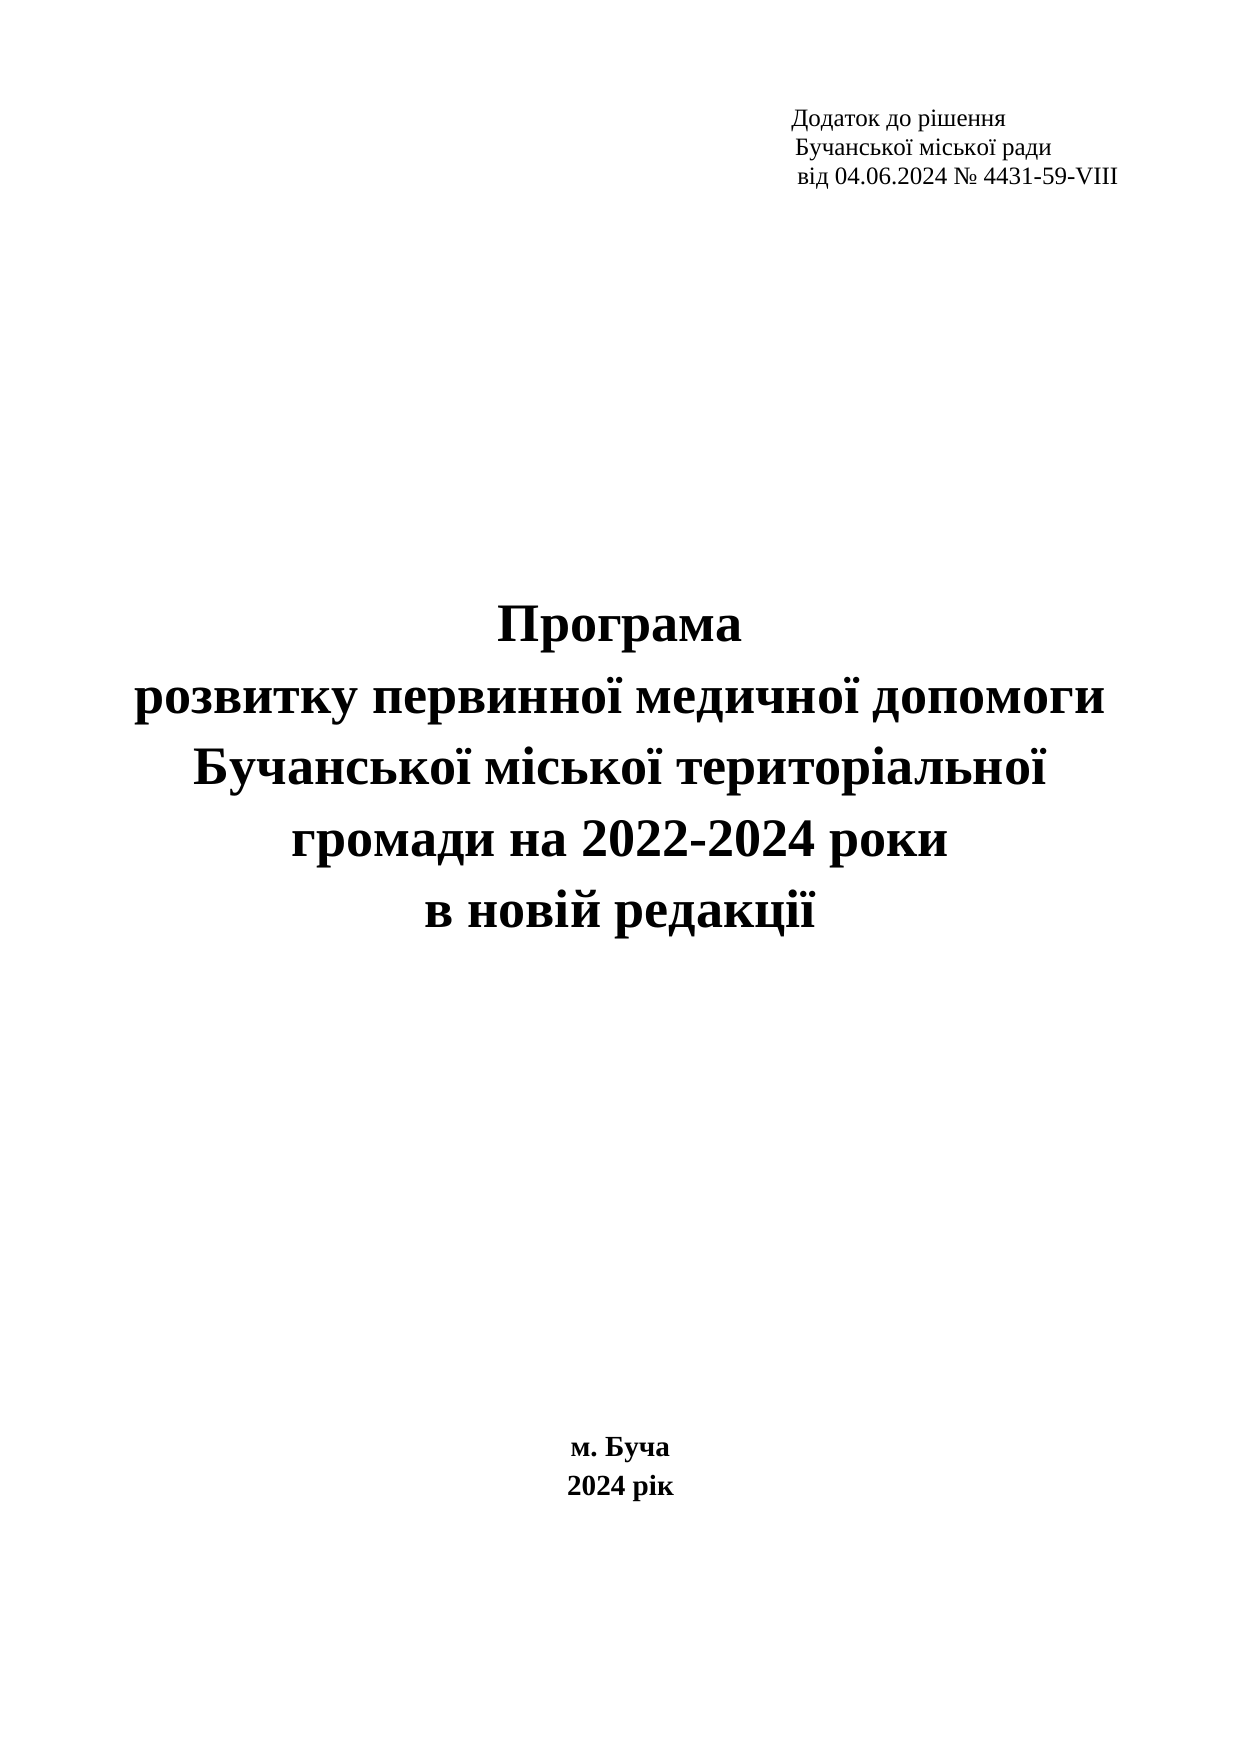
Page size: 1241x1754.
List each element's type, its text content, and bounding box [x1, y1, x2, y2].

text Програма [118, 591, 1122, 653]
text Додаток до рішення [118, 103, 1122, 132]
text Бучанської міської територіальної громади на 2022-2024 роки [118, 734, 1122, 868]
text від 04.06.2024 № 4431-59-VIII [118, 161, 1122, 190]
text Бучанської міської ради [118, 132, 1122, 161]
text 2024 рік [118, 1468, 1122, 1501]
text м. Буча [118, 1429, 1122, 1463]
text розвитку первинної медичної допомоги [118, 662, 1122, 725]
text в новій редакції [118, 877, 1122, 939]
